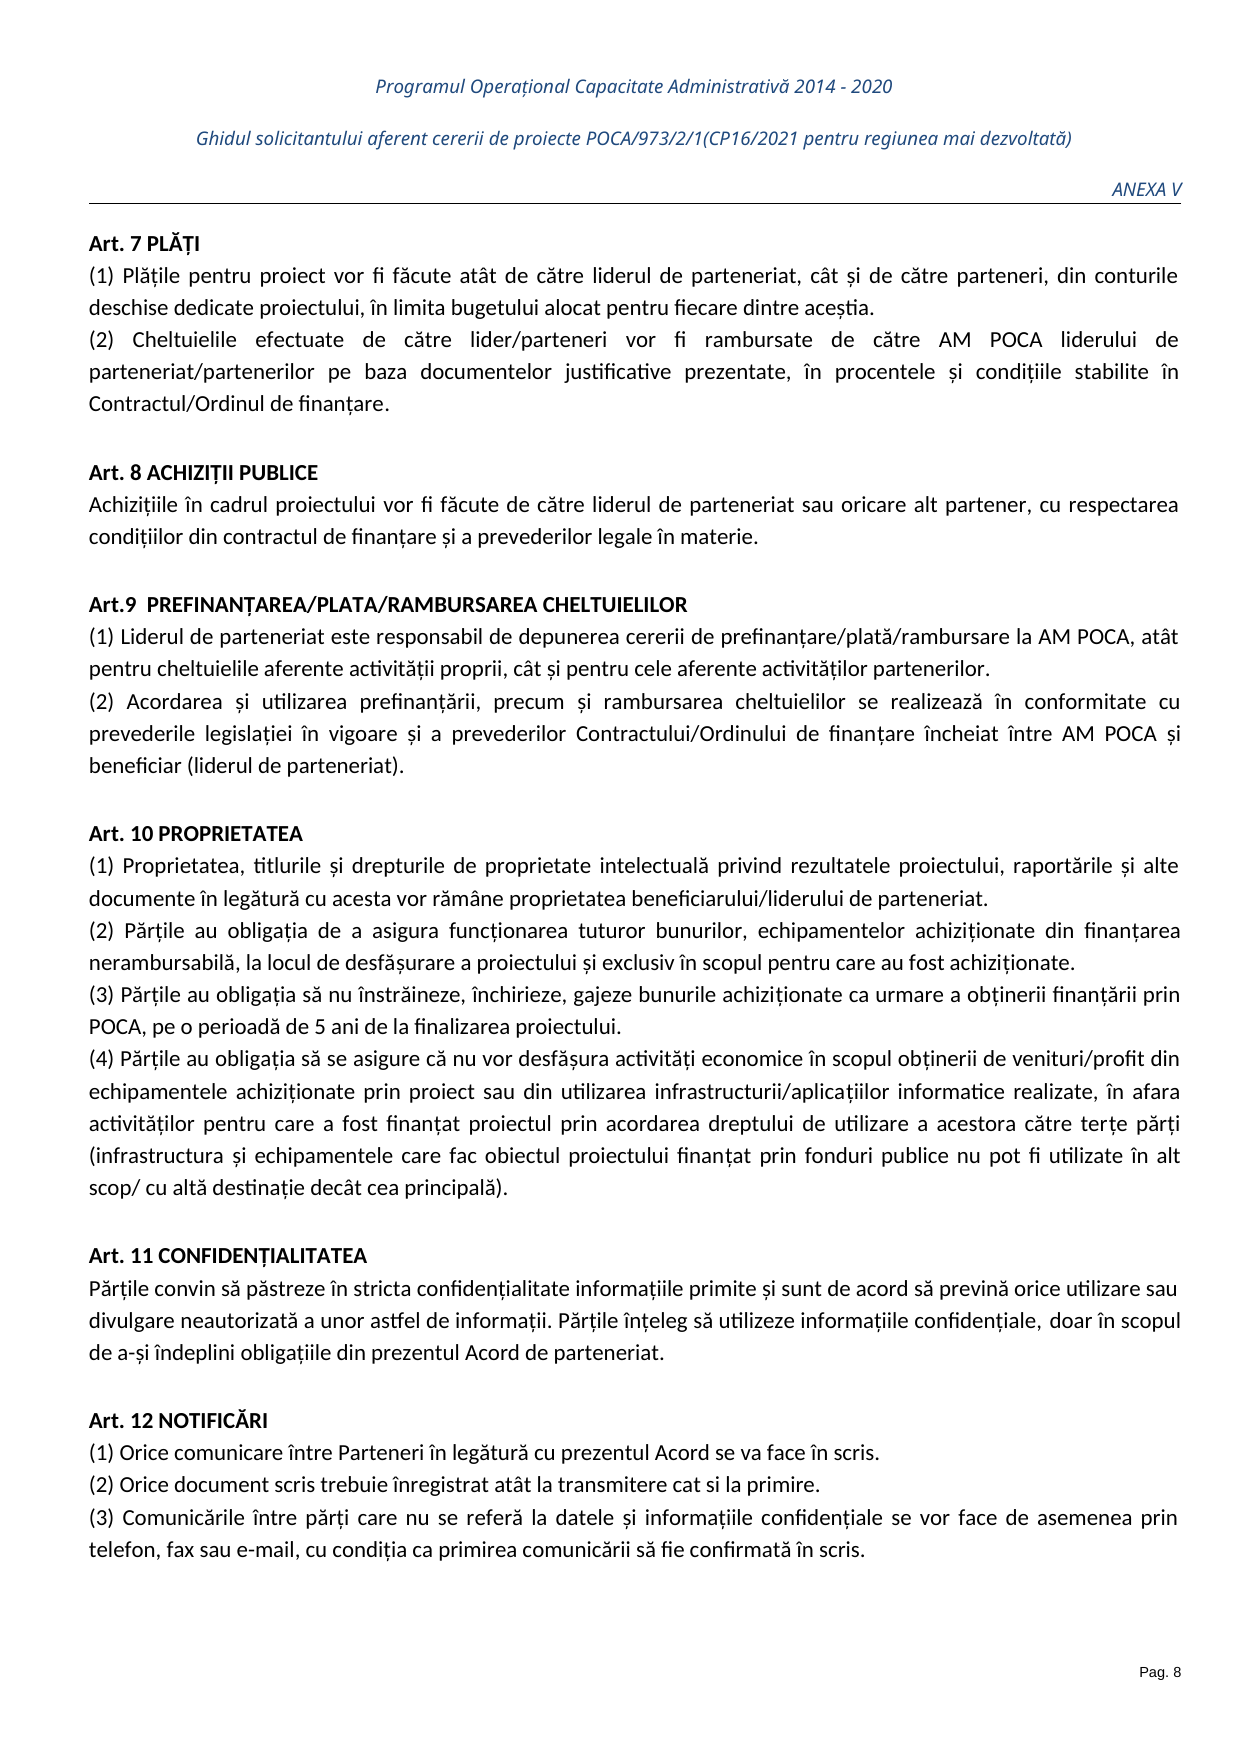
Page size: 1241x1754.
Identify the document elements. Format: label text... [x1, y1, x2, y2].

text (1) Orice comunicare între Parteneri în legătură cu prezentul Acord se va face în scris. [89, 1438, 1181, 1466]
subtitle (2) Părţile au obligaţia de a asigura funcţionarea tuturor bunurilor, echipamentelor achiziţionate din finanţarea nerambursabilă, la locul de desfăşurare a proiectului şi exclusiv în scopul pentru care au fost achiziţionate. [89, 916, 1181, 976]
text Art.9 PREFINANȚAREA/PLATA/RAMBURSAREA CHELTUIELILOR [89, 590, 1181, 618]
subtitle (1) Plăţile pentru proiect vor fi făcute atât de către liderul de parteneriat, cât și de către parteneri, din conturile deschise dedicate proiectului, în limita bugetului alocat pentru fiecare dintre aceștia. [89, 261, 1181, 321]
text Părțile convin să păstreze în stricta confidențialitate informațiile primite și sunt de acord să prevină orice utilizare sau divulgare neautorizată a unor astfel de informații. Părțile înțeleg să utilizeze informațiile confidențiale, doar în scopul de a-și îndeplini obligațiile din prezentul Acord de parteneriat. [89, 1274, 1181, 1366]
text Art. 8 ACHIZIȚII PUBLICE [89, 458, 1181, 486]
text Art. 7 PLĂŢI [89, 229, 1181, 257]
text (4) Părţile au obligaţia să se asigure că nu vor desfăşura activităţi economice în scopul obţinerii de venituri/profit din echipamentele achiziţionate prin proiect sau din utilizarea infrastructurii/aplicaţiilor informatice realizate, în afara activităţilor pentru care a fost finanţat proiectul prin acordarea dreptului de utilizare a acestora către terţe părţi (infrastructura şi echipamentele care fac obiectul proiectului finanţat prin fonduri publice nu pot fi utilizate în alt scop/ cu altă destinaţie decât cea principală). [89, 1044, 1181, 1201]
text (2) Cheltuielile efectuate de către lider/parteneri vor fi rambursate de către AM POCA liderului de parteneriat/partenerilor pe baza documentelor justificative prezentate, în procentele și condițiile stabilite în Contractul/Ordinul de finanțare. [89, 325, 1181, 418]
text (3) Comunicările între părți care nu se referă la datele și informațiile confidențiale se vor face de asemenea prin telefon, fax sau e-mail, cu condiția ca primirea comunicării să fie confirmată în scris. [89, 1503, 1181, 1563]
text Art. 10 PROPRIETATEA [89, 819, 1181, 847]
text Art. 12 NOTIFICĂRI [89, 1406, 1181, 1434]
text Art. 11 CONFIDENȚIALITATEA [89, 1241, 1181, 1269]
subtitle Achizițiile în cadrul proiectului vor fi făcute de către liderul de parteneriat sau oricare alt partener, cu respectarea condițiilor din contractul de finanțare și a prevederilor legale în materie. [89, 490, 1181, 550]
text (2) Orice document scris trebuie înregistrat atât la transmitere cat si la primire. [89, 1471, 1181, 1498]
subtitle (3) Părţile au obligaţia să nu înstrăineze, închirieze, gajeze bunurile achiziţionate ca urmare a obţinerii finanţării prin POCA, pe o perioadă de 5 ani de la finalizarea proiectului. [89, 980, 1181, 1040]
text (2) Acordarea şi utilizarea prefinanţării, precum şi rambursarea cheltuielilor se realizează în conformitate cu prevederile legislaţiei în vigoare şi a prevederilor Contractului/Ordinului de finanţare încheiat între AM POCA şi beneficiar (liderul de parteneriat). [89, 687, 1181, 779]
text (1) Liderul de parteneriat este responsabil de depunerea cererii de prefinanțare/plată/rambursare la AM POCA, atât pentru cheltuielile aferente activității proprii, cât și pentru cele aferente activităților partenerilor. [89, 622, 1181, 683]
text (1) Proprietatea, titlurile și drepturile de proprietate intelectuală privind rezultatele proiectului, raportările și alte documente în legătură cu acesta vor rămâne proprietatea beneficiarului/liderului de parteneriat. [89, 851, 1181, 912]
